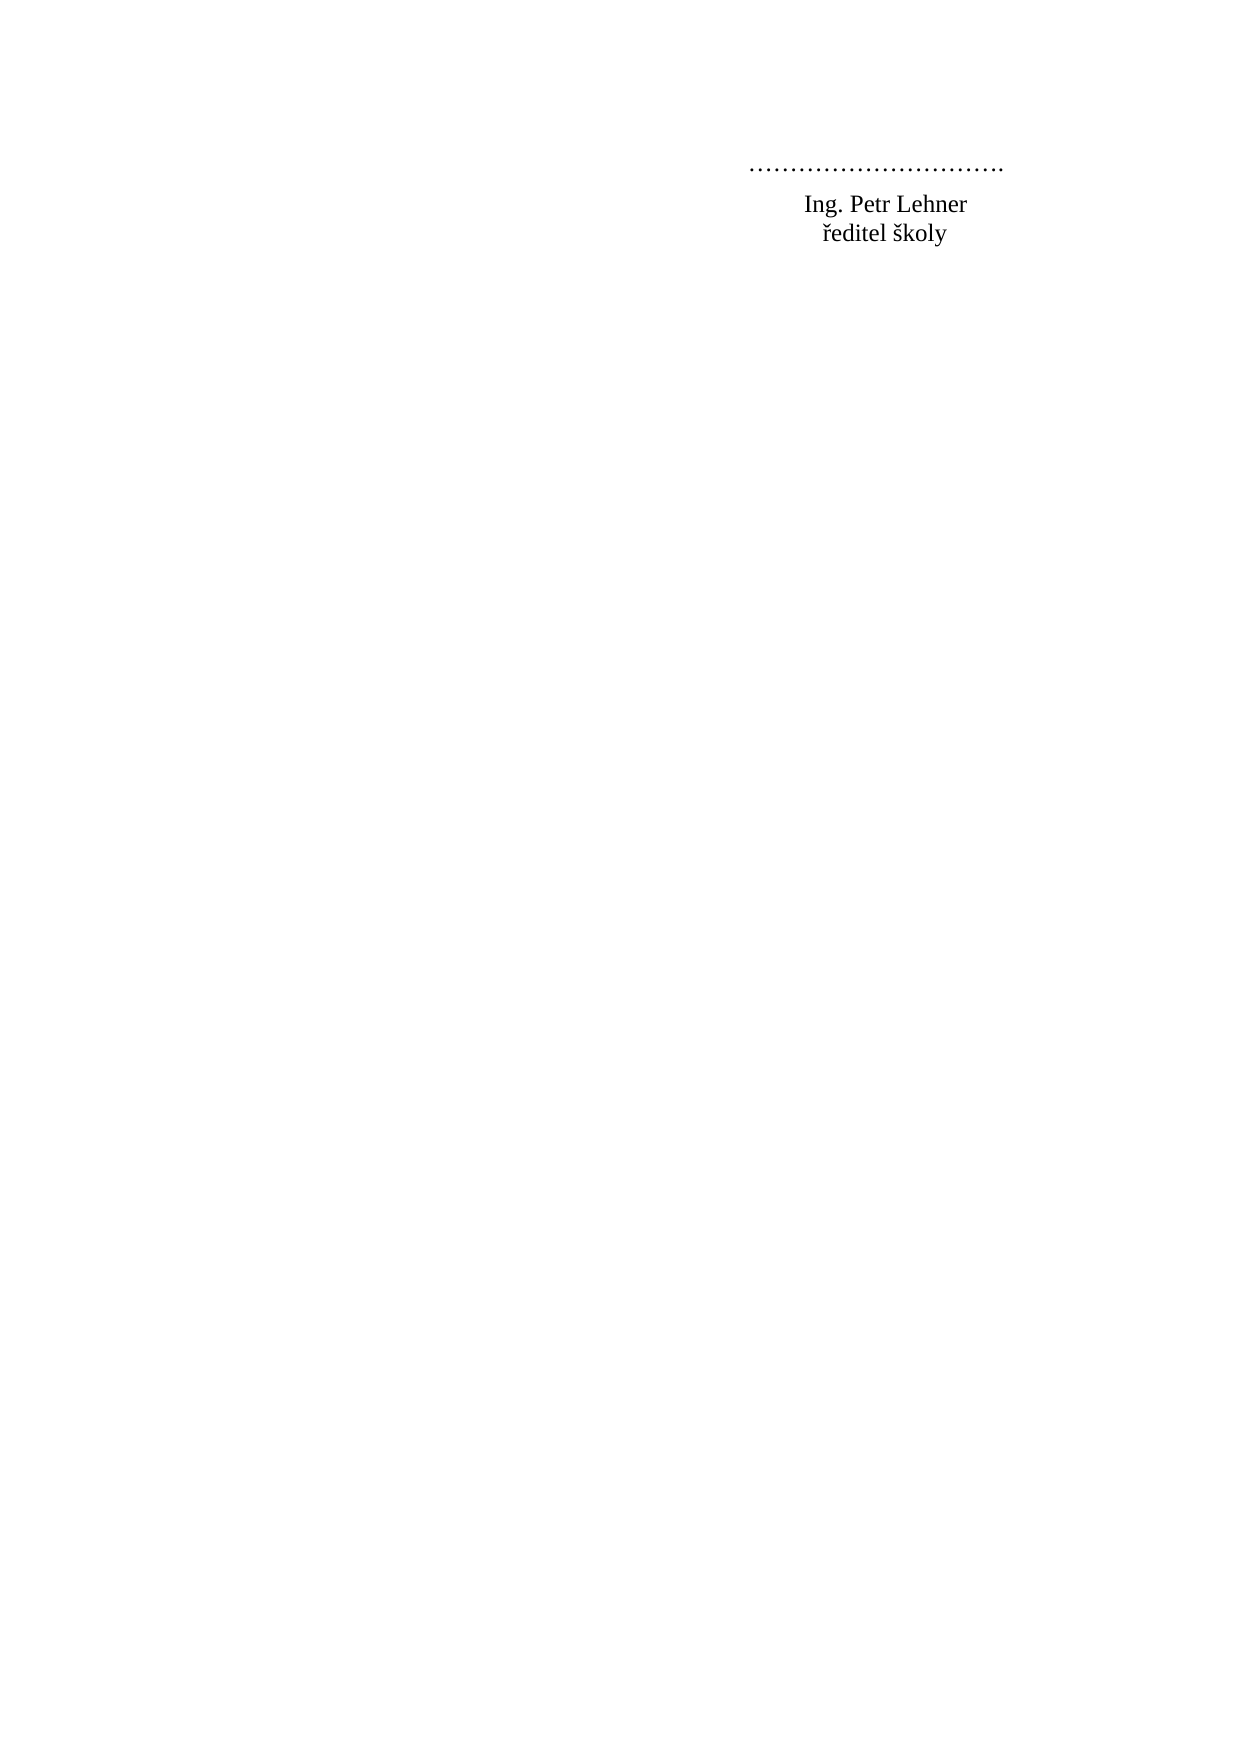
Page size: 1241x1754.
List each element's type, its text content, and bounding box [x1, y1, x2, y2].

text ředitel školy [148, 218, 1093, 275]
text Ing. Petr Lehner [148, 189, 1093, 218]
text …………………………. [148, 148, 1093, 176]
